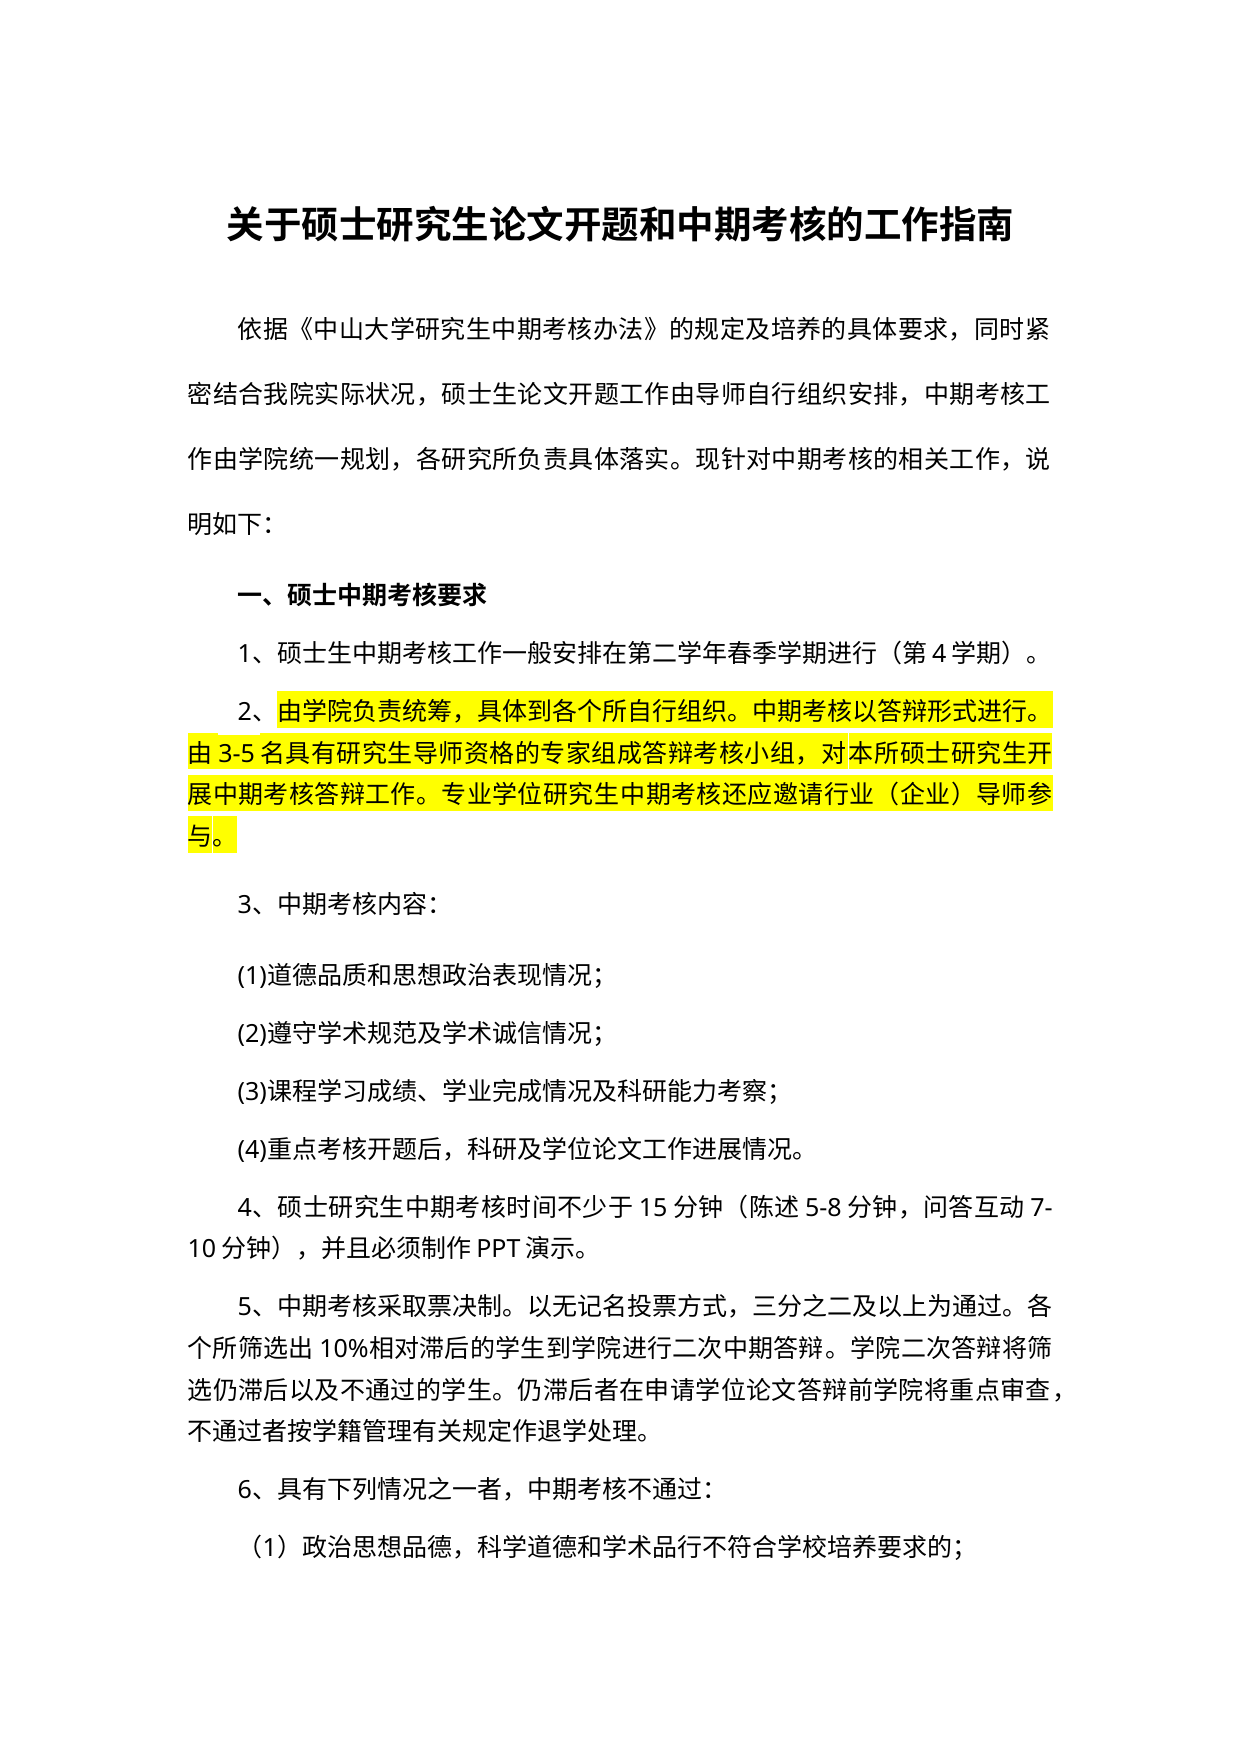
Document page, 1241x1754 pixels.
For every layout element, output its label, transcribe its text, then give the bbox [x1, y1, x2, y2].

text 依据《中山大学研究生中期考核办法》的规定及培养的具体要求，同时紧密结合我院实际状况，硕士生论文开题工作由导师自行组织安排，中期考核工作由学院统一规划，各研究所负责具体落实。现针对中期考核的相关工作，说明如下： [187, 295, 1053, 555]
list 6、具有下列情况之一者，中期考核不通过： [187, 1465, 1053, 1507]
list (2)遵守学术规范及学术诚信情况； [187, 1009, 1053, 1051]
list 4、硕士研究生中期考核时间不少于15分钟（陈述5-8分钟，问答互动7-10分钟），并且必须制作PPT演示。 [187, 1183, 1053, 1266]
list 5、中期考核采取票决制。以无记名投票方式，三分之二及以上为通过。各个所筛选出10%相对滞后的学生到学院进行二次中期答辩。学院二次答辩将筛选仍滞后以及不通过的学生。仍滞后者在申请学位论文答辩前学院将重点审查，不通过者按学籍管理有关规定作退学处理。 [187, 1282, 1053, 1449]
list 一、硕士中期考核要求 [187, 571, 1053, 613]
list 3、中期考核内容： [187, 870, 1053, 935]
list (1)道德品质和思想政治表现情况； [187, 951, 1053, 993]
list (4)重点考核开题后，科研及学位论文工作进展情况。 [187, 1125, 1053, 1167]
list 2、由学院负责统筹，具体到各个所自行组织。中期考核以答辩形式进行。由3-5名具有研究生导师资格的专家组成答辩考核小组，对本所硕士研究生开展中期考核答辩工作。专业学位研究生中期考核还应邀请行业（企业）导师参与。 [187, 687, 1053, 854]
list （1）政治思想品德，科学道德和学术品行不符合学校培养要求的； [187, 1523, 1053, 1565]
list 1、硕士生中期考核工作一般安排在第二学年春季学期进行（第4学期）。 [187, 629, 1053, 671]
text 关于硕士研究生论文开题和中期考核的工作指南 [187, 194, 1053, 249]
list (3)课程学习成绩、学业完成情况及科研能力考察； [187, 1067, 1053, 1109]
